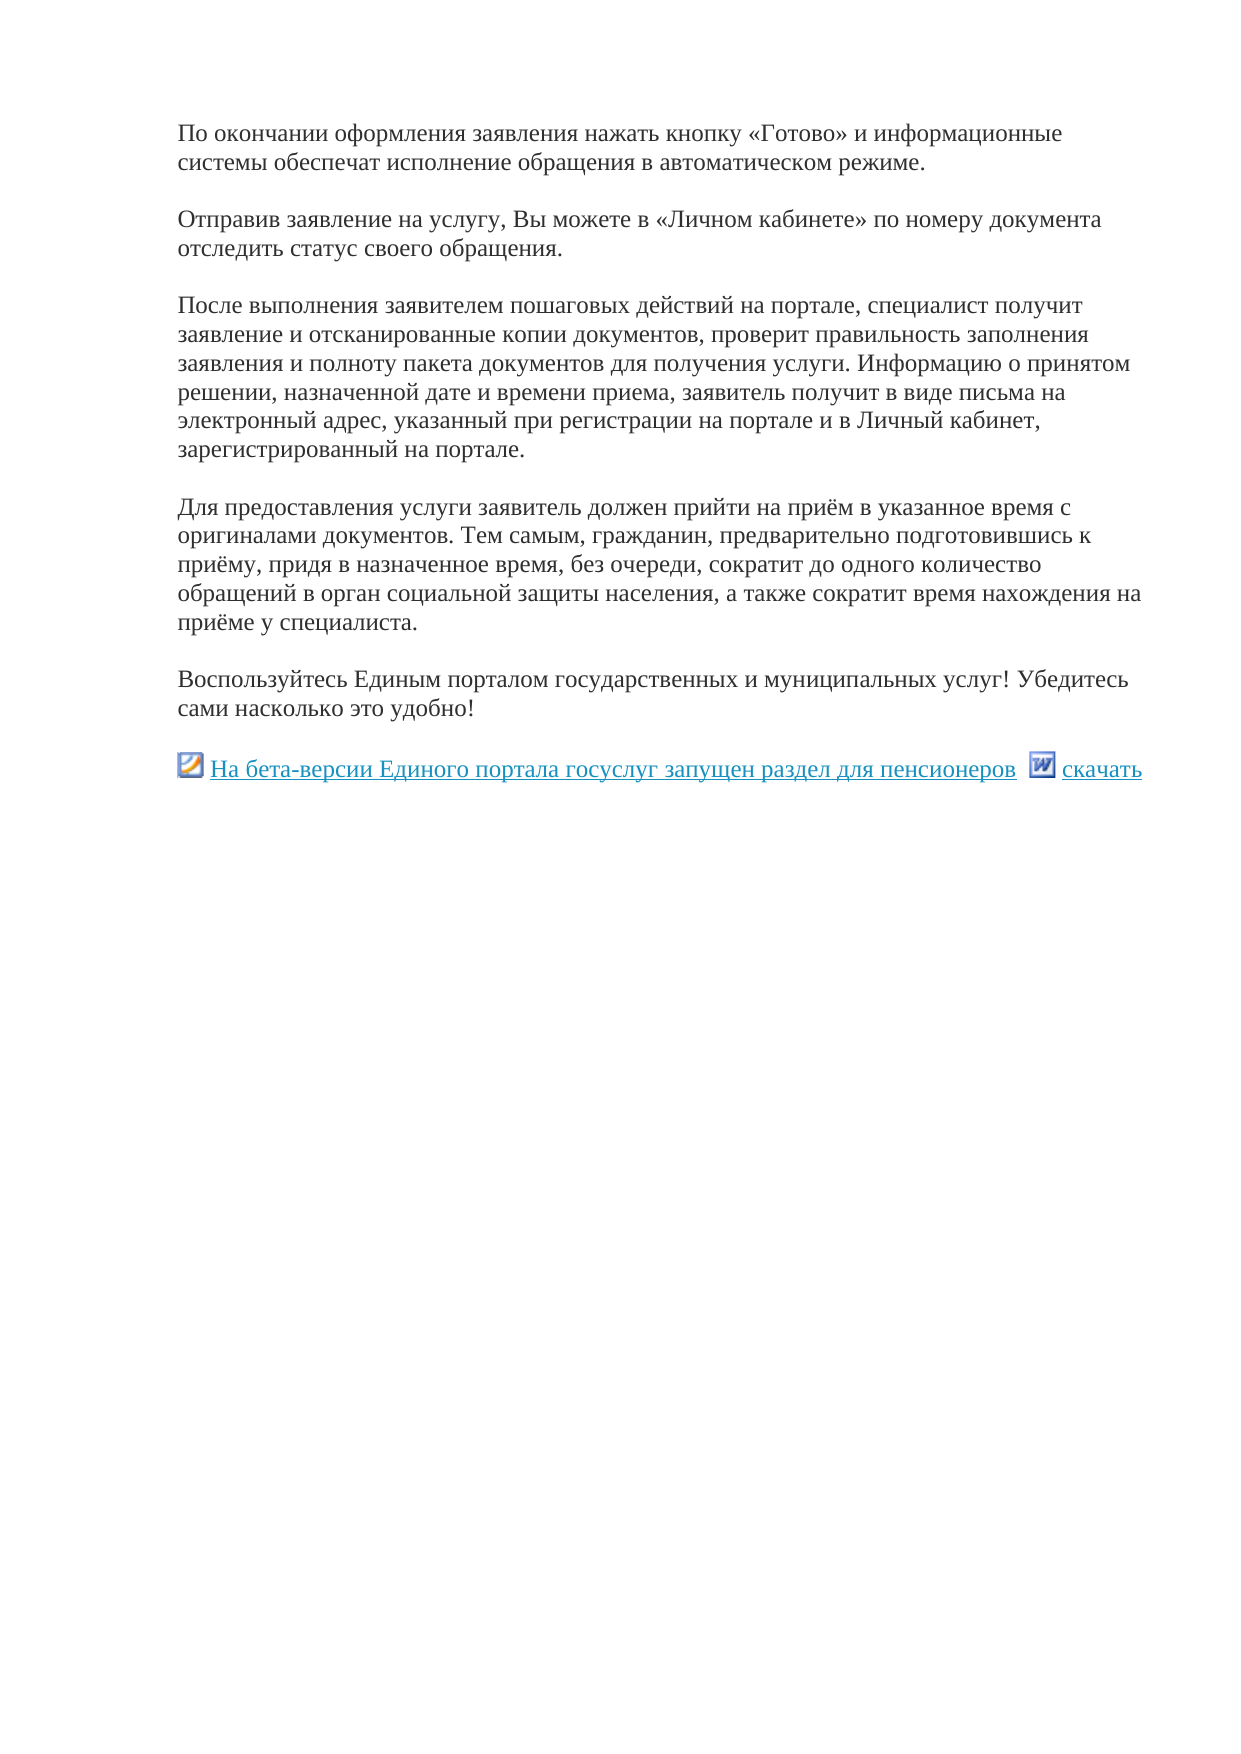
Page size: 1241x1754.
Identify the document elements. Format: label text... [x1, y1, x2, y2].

text На бета-версии Единого портала госуслуг запущен раздел для пенсионеров скачать [177, 751, 1152, 783]
picture [177, 752, 204, 778]
picture [1028, 750, 1056, 778]
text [177, 118, 1152, 722]
